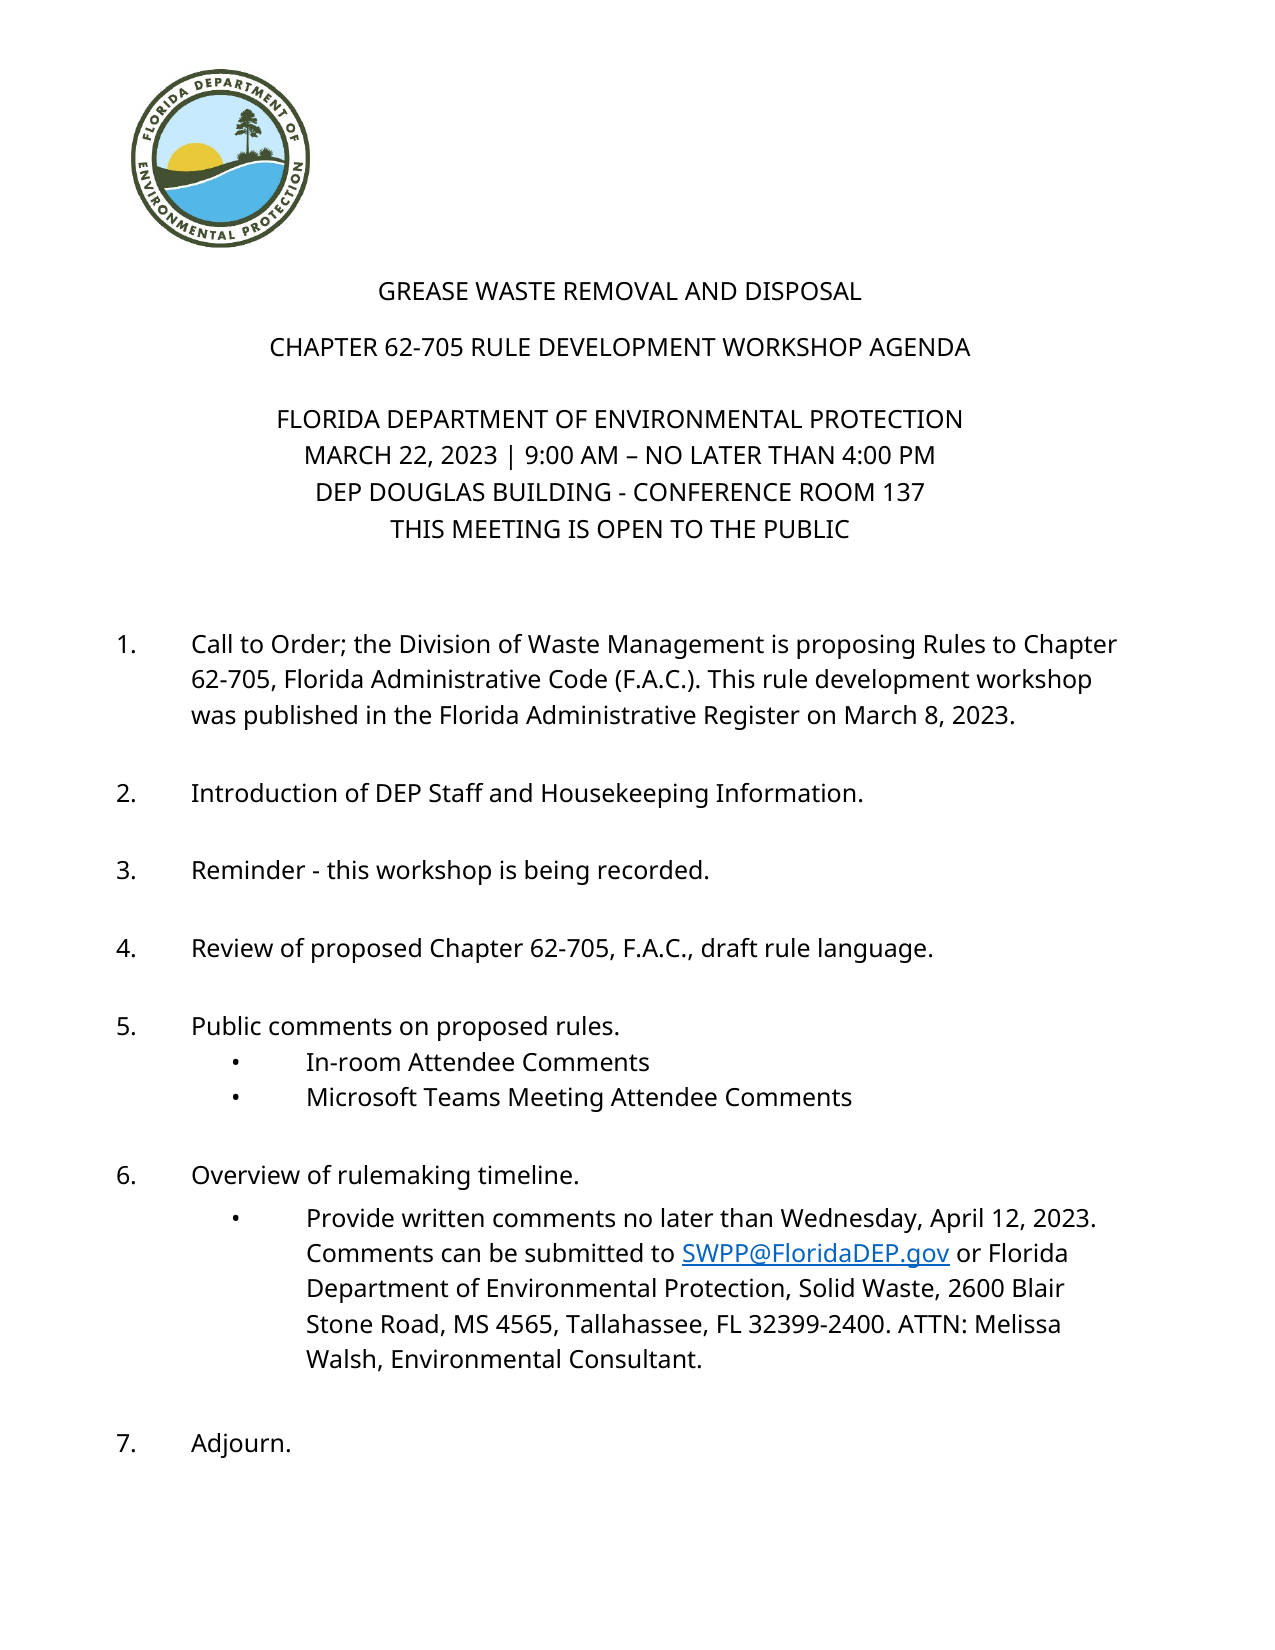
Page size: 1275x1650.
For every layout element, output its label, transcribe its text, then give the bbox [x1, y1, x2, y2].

text DEP DOUGLAS BUILDING - CONFERENCE ROOM 137 [116, 475, 1124, 509]
list In-room Attendee Comments [231, 1044, 1124, 1078]
list Introduction of DEP Staff and Housekeeping Information. [116, 775, 1124, 809]
text FLORIDA DEPARTMENT OF ENVIRONMENTAL PROTECTION [116, 402, 1124, 436]
list Overview of rulemaking timeline. [116, 1158, 1124, 1192]
text GREASE WASTE REMOVAL AND DISPOSAL [116, 274, 1124, 308]
text MARCH 22, 2023 | 9:00 AM – NO LATER THAN 4:00 PM [116, 438, 1124, 472]
list Call to Order; the Division of Waste Management is proposing Rules to Chapter 62-705, Florida Administrative Code (F.A.C.). This rule development workshop was published in the Florida Administrative Register on March 8, 2023. [116, 627, 1124, 732]
picture [115, 64, 326, 254]
list Review of proposed Chapter 62-705, F.A.C., draft rule language. [116, 931, 1124, 965]
text CHAPTER 62-705 RULE DEVELOPMENT WORKSHOP AGENDA [116, 329, 1124, 363]
text THIS MEETING IS OPEN TO THE PUBLIC [116, 511, 1124, 546]
list Adjourn. [116, 1425, 1124, 1459]
list Microsoft Teams Meeting Attendee Comments [231, 1080, 1124, 1114]
list Reminder - this workshop is being recorded. [116, 853, 1124, 887]
list Public comments on proposed rules. [116, 1008, 1124, 1042]
list Provide written comments no later than Wednesday, April 12, 2023. Comments can be submitted to SWPP@FloridaDEP.gov or Florida Department of Environmental Protection, Solid Waste, 2600 Blair Stone Road, MS 4565, Tallahassee, FL 32399-2400. ATTN: Melissa Walsh, Environmental Consultant. [231, 1200, 1124, 1376]
